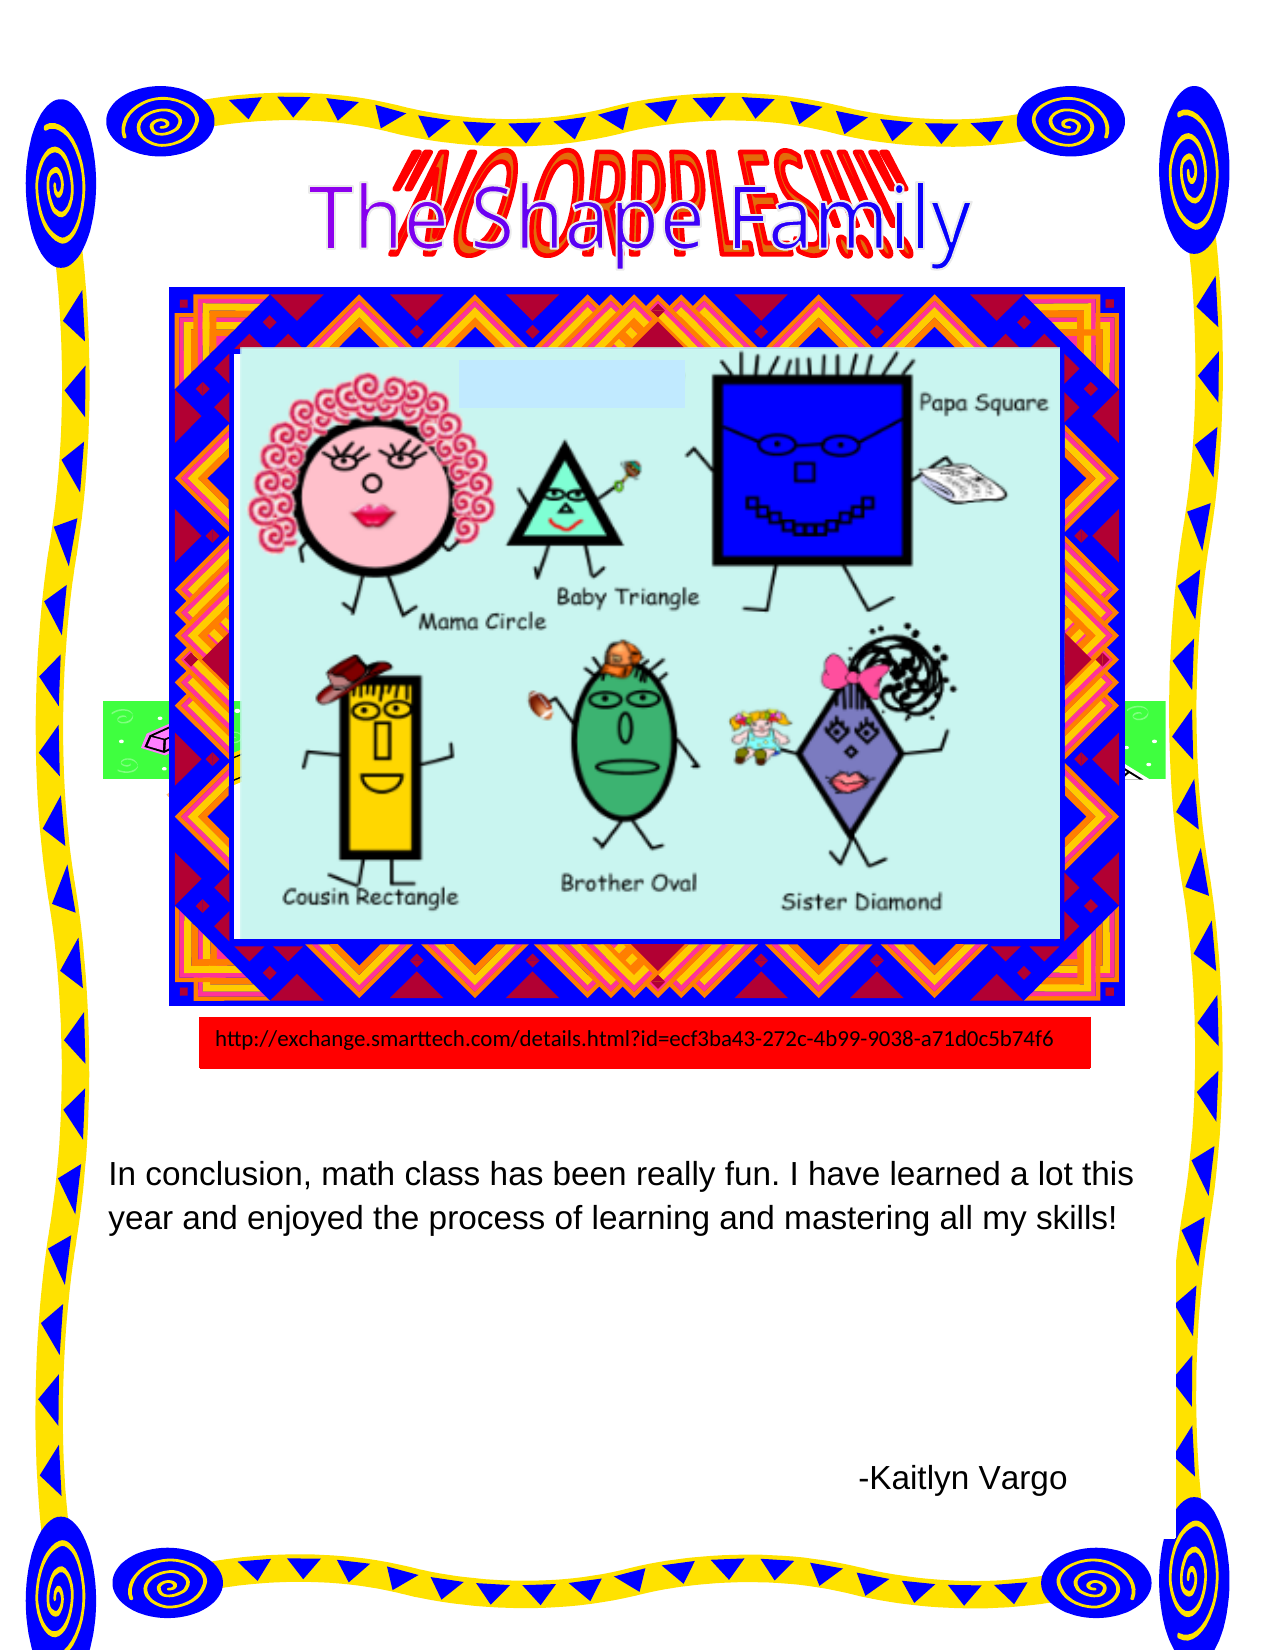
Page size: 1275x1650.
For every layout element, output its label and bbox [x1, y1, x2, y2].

picture [240, 347, 1060, 939]
